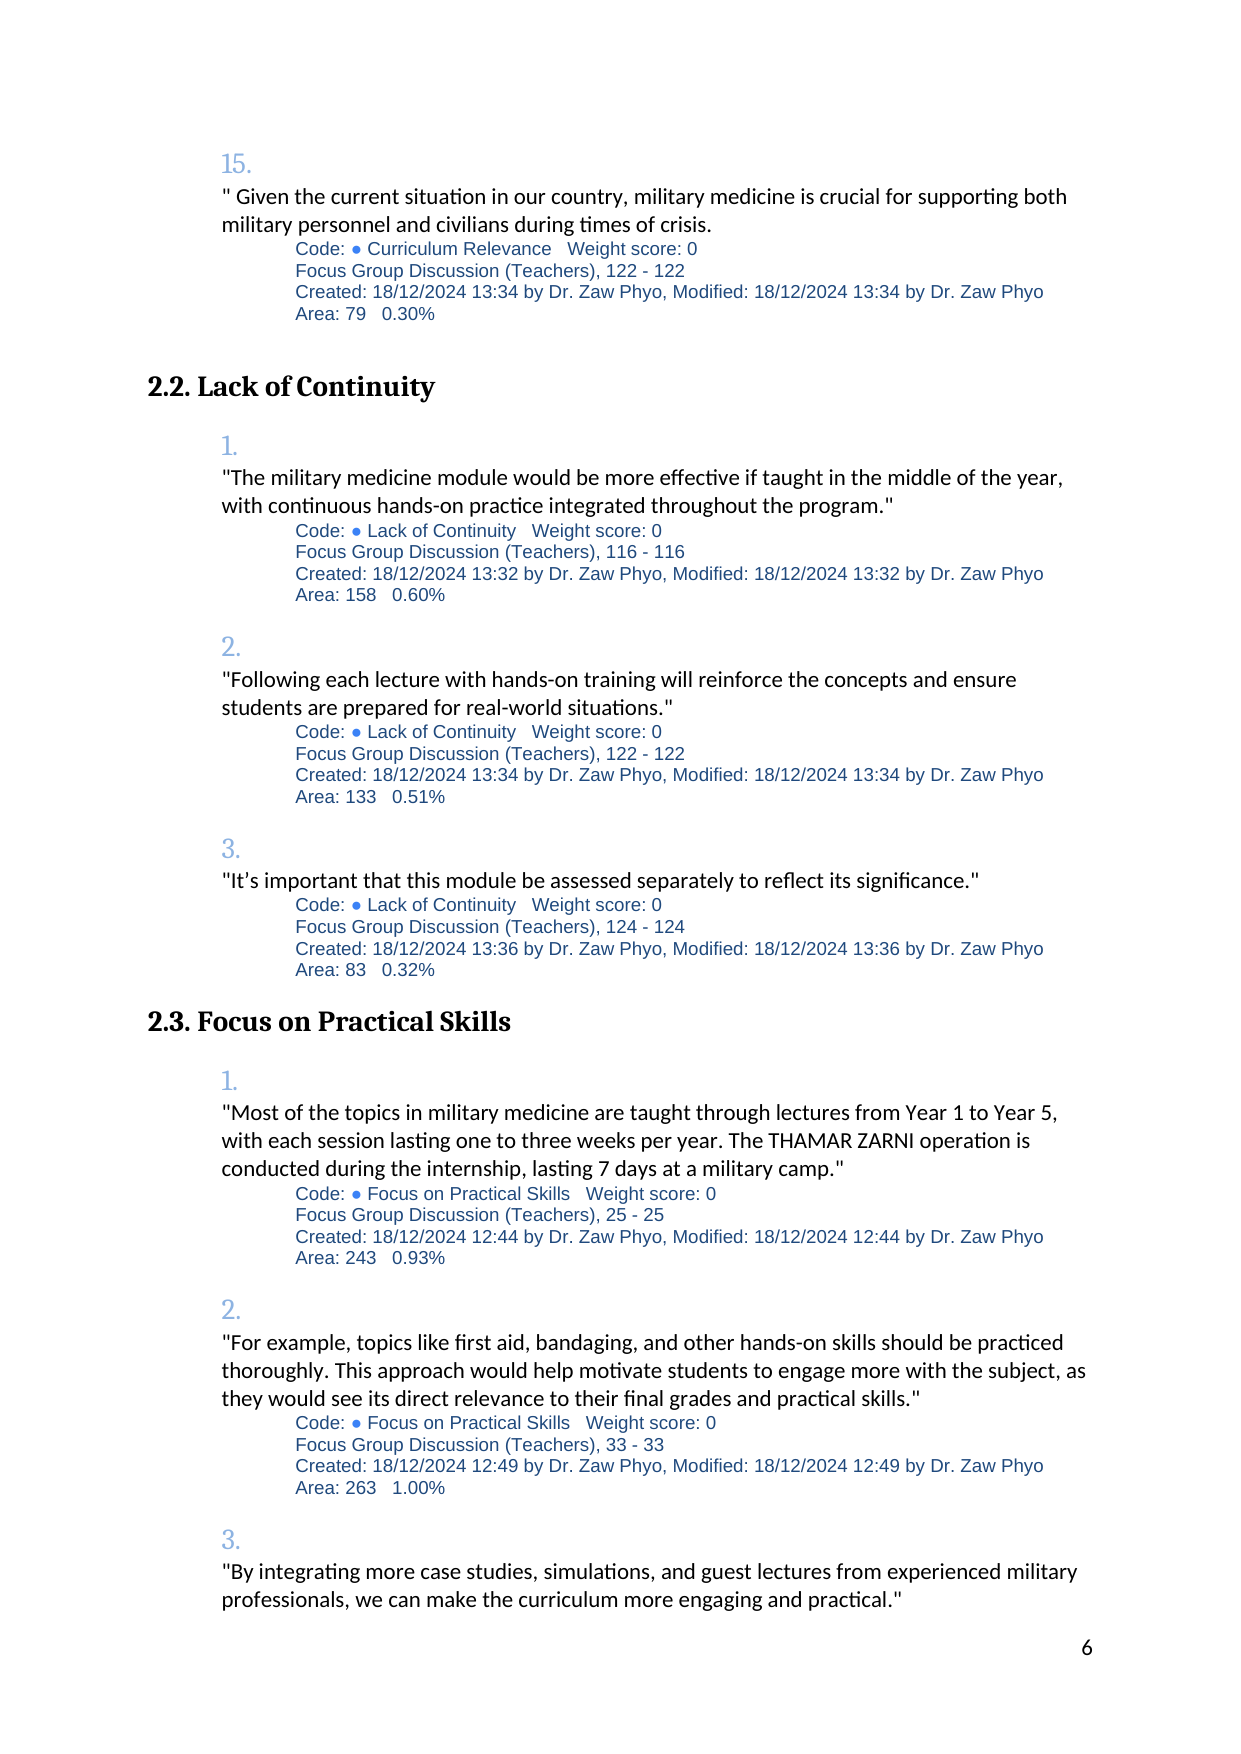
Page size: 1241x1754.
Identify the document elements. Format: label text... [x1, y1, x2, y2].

text Code: ● Lack of Continuity Weight score: 0 [295, 721, 1093, 742]
text Code: ● Lack of Continuity Weight score: 0 [295, 894, 1093, 916]
text Created: 18/12/2024 12:49 by Dr. Zaw Phyo, Modified: 18/12/2024 12:49 by Dr. Zaw Phyo [295, 1455, 1093, 1476]
text Focus Group Discussion (Teachers), 116 - 116 [295, 541, 1093, 562]
text Area: 133 0.51% [295, 786, 1093, 807]
text "The military medicine module would be more effective if taught in the middle of the year, with continuous hands-on practice integrated throughout the program." [221, 463, 1093, 519]
text Area: 83 0.32% [295, 959, 1093, 981]
text 3. [221, 832, 1093, 866]
text Area: 158 0.60% [295, 584, 1093, 606]
text Code: ● Focus on Practical Skills Weight score: 0 [295, 1182, 1093, 1204]
text "Following each lecture with hands-on training will reinforce the concepts and ensure students are prepared for real-world situations." [221, 665, 1093, 721]
text Focus Group Discussion (Teachers), 122 - 122 [295, 259, 1093, 281]
text 2.3. Focus on Practical Skills [148, 1006, 1093, 1039]
text "For example, topics like first aid, bandaging, and other hands-on skills should be practiced thoroughly. This approach would help motivate students to engage more with the subject, as they would see its direct relevance to their final grades and practical skills." [221, 1328, 1093, 1412]
text Created: 18/12/2024 13:32 by Dr. Zaw Phyo, Modified: 18/12/2024 13:32 by Dr. Zaw Phyo [295, 562, 1093, 584]
text Code: ● Focus on Practical Skills Weight score: 0 [295, 1412, 1093, 1433]
text Code: ● Curriculum Relevance Weight score: 0 [295, 238, 1093, 259]
text 2. [221, 631, 1093, 664]
text Area: 263 1.00% [295, 1476, 1093, 1498]
text 2.2. Lack of Continuity [148, 371, 1093, 404]
text Focus Group Discussion (Teachers), 124 - 124 [295, 916, 1093, 937]
text 1. [221, 429, 1093, 463]
text 15. [221, 148, 1093, 181]
text Code: ● Lack of Continuity Weight score: 0 [295, 519, 1093, 541]
text "Most of the topics in military medicine are taught through lectures from Year 1 to Year 5, with each session lasting one to three weeks per year. The THAMAR ZARNI operation is conducted during the internship, lasting 7 days at a military camp." [221, 1098, 1093, 1182]
text Created: 18/12/2024 13:34 by Dr. Zaw Phyo, Modified: 18/12/2024 13:34 by Dr. Zaw Phyo [295, 764, 1093, 786]
text Created: 18/12/2024 13:34 by Dr. Zaw Phyo, Modified: 18/12/2024 13:34 by Dr. Zaw Phyo [295, 281, 1093, 302]
text Created: 18/12/2024 13:36 by Dr. Zaw Phyo, Modified: 18/12/2024 13:36 by Dr. Zaw Phyo [295, 937, 1093, 959]
text Area: 243 0.93% [295, 1247, 1093, 1268]
text Area: 79 0.30% [295, 302, 1093, 324]
text Focus Group Discussion (Teachers), 25 - 25 [295, 1204, 1093, 1225]
text " Given the current situation in our country, military medicine is crucial for supporting both military personnel and civilians during times of crisis. [221, 182, 1093, 238]
text 1. [221, 1064, 1093, 1098]
text "By integrating more case studies, simulations, and guest lectures from experienced military professionals, we can make the curriculum more engaging and practical." [221, 1557, 1093, 1613]
text 2. [221, 1293, 1093, 1327]
text Focus Group Discussion (Teachers), 33 - 33 [295, 1433, 1093, 1455]
text Focus Group Discussion (Teachers), 122 - 122 [295, 742, 1093, 764]
text "It’s important that this module be assessed separately to reflect its significance." [221, 866, 1093, 894]
text 3. [221, 1523, 1093, 1557]
text Created: 18/12/2024 12:44 by Dr. Zaw Phyo, Modified: 18/12/2024 12:44 by Dr. Zaw Phyo [295, 1225, 1093, 1247]
